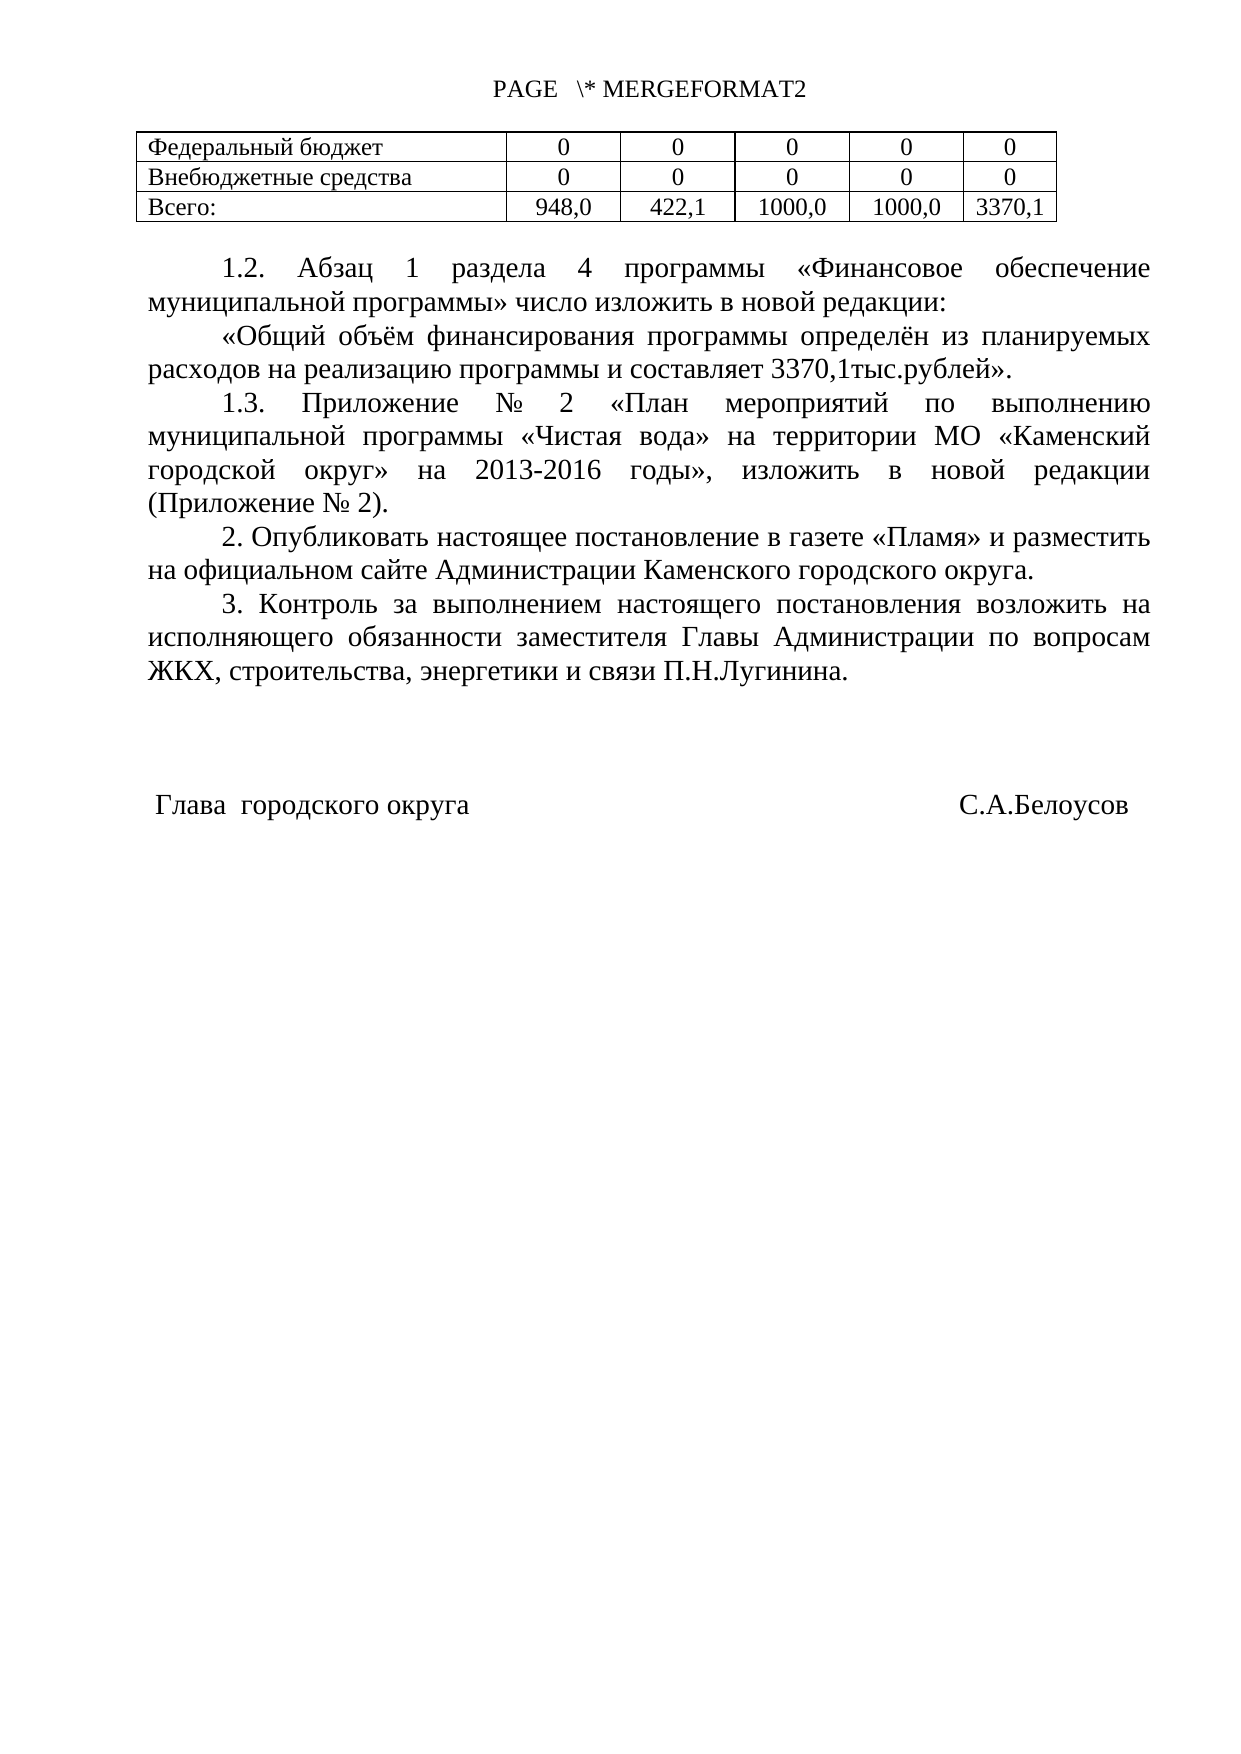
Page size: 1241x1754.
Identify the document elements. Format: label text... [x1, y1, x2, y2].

table_cell Всего: [137, 192, 506, 221]
table_cell 1000,0 [736, 192, 849, 221]
table_cell 948,0 [507, 192, 620, 221]
table_cell 0 [507, 133, 620, 161]
table_cell 0 [507, 162, 620, 191]
table_cell 0 [621, 162, 734, 191]
table_cell 3370,1 [964, 192, 1056, 221]
text 1.2. Абзац 1 раздела 4 программы «Финансовое обеспечение муниципальной программы» число изложить в новой редакции: [148, 251, 1152, 318]
table_cell 0 [621, 133, 734, 161]
text 3. Контроль за выполнением настоящего постановления возложить на исполняющего обязанности заместителя Главы Администрации по вопросам ЖКХ, строительства, энергетики и связи П.Н.Лугинина. [148, 586, 1152, 687]
table_cell 0 [964, 133, 1056, 161]
table_cell 422,1 [621, 192, 734, 221]
text Глава городского округа С.А.Белоусов [148, 787, 1152, 821]
text 1.3. Приложение № 2 «План мероприятий по выполнению муниципальной программы «Чистая вода» на территории МО «Каменский городской округ» на 2013-2016 годы», изложить в новой редакции (Приложение № 2). [148, 385, 1152, 519]
table_cell Внебюджетные средства [137, 162, 506, 191]
table_cell Федеральный бюджет [137, 133, 506, 161]
text «Общий объём финансирования программы определён из планируемых расходов на реализацию программы и составляет 3370,1тыс.рублей». [148, 318, 1152, 385]
table_cell 0 [850, 162, 963, 191]
table_cell 0 [964, 162, 1056, 191]
table_cell 0 [850, 133, 963, 161]
table_cell 0 [736, 133, 849, 161]
table_cell 0 [736, 162, 849, 191]
table_cell 1000,0 [850, 192, 963, 221]
text 2. Опубликовать настоящее постановление в газете «Пламя» и разместить на официальном сайте Администрации Каменского городского округа. [148, 519, 1152, 586]
